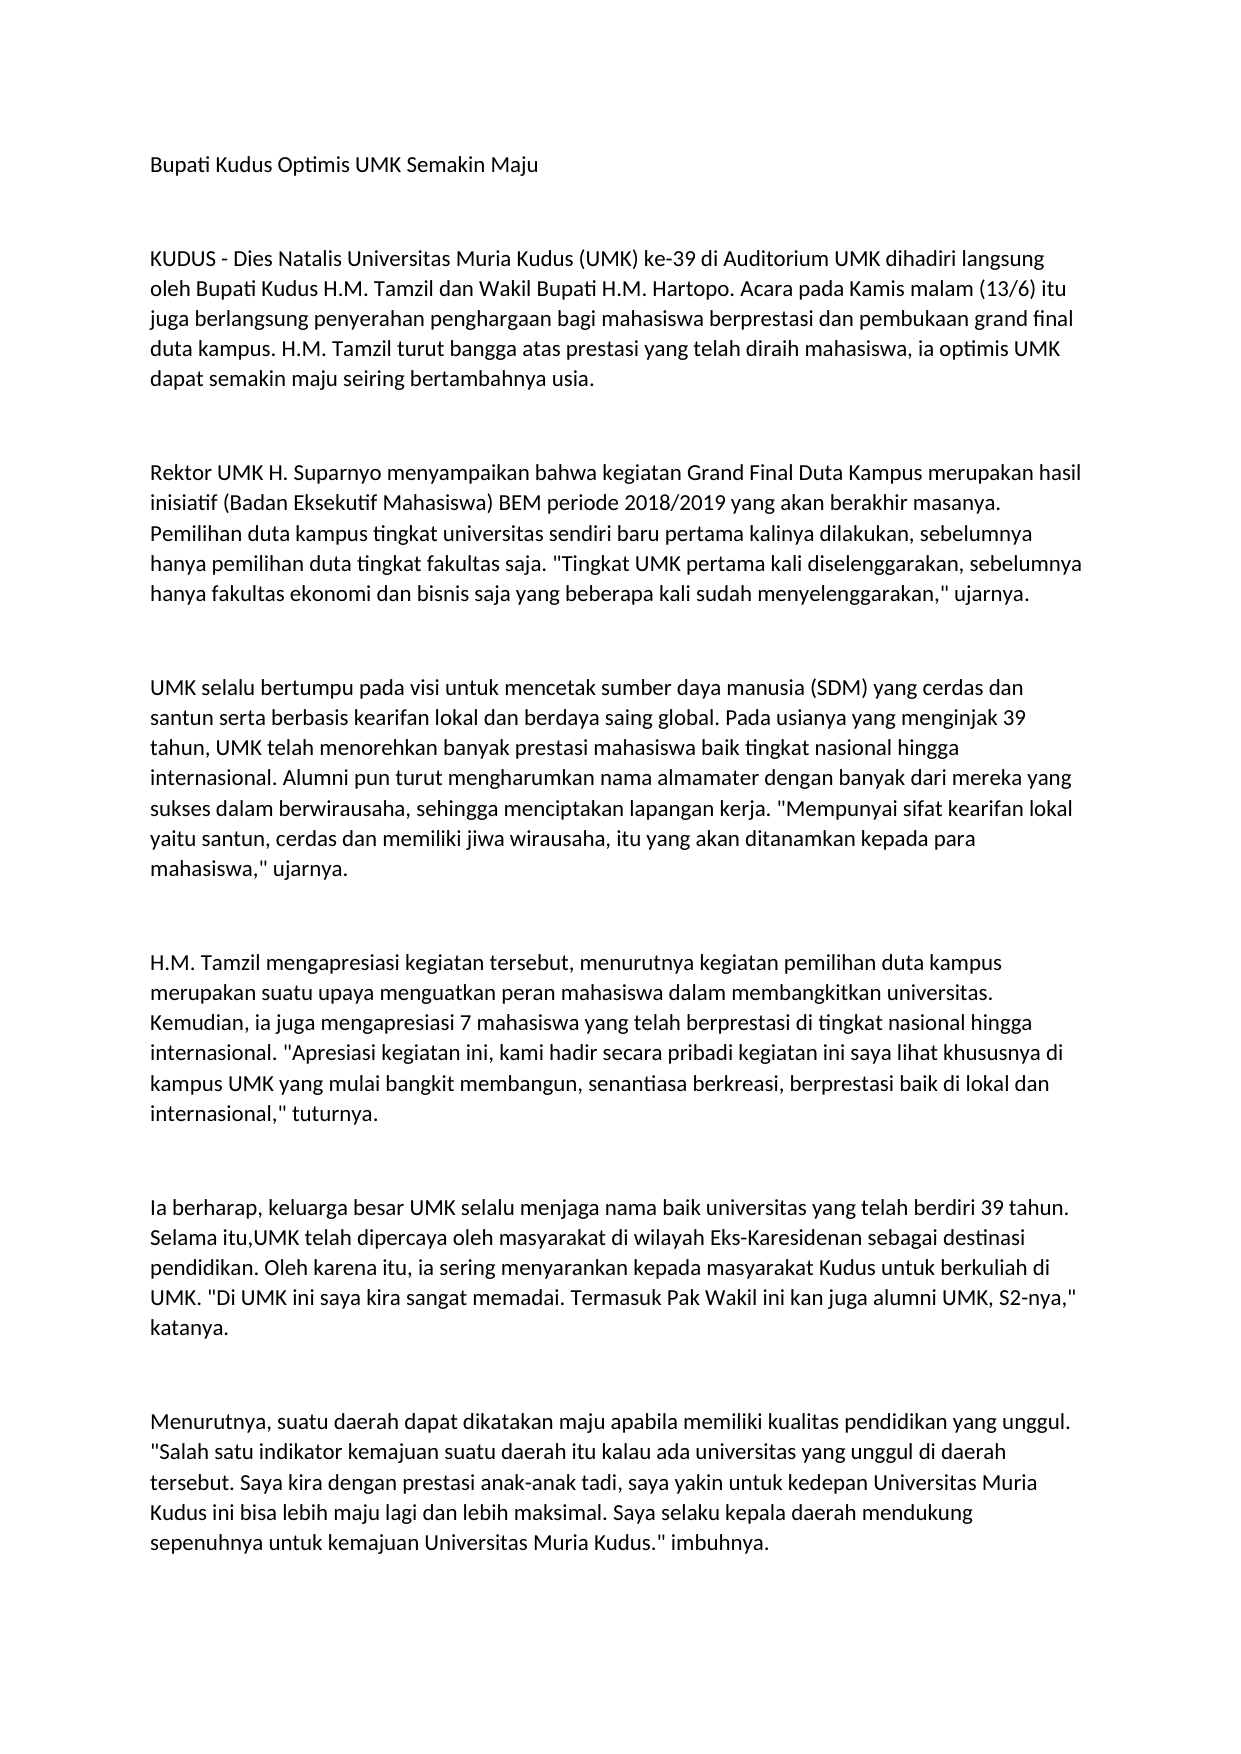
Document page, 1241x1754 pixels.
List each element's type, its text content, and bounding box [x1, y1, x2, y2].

text H.M. Tamzil mengapresiasi kegiatan tersebut, menurutnya kegiatan pemilihan duta kampus merupakan suatu upaya menguatkan peran mahasiswa dalam membangkitkan universitas. Kemudian, ia juga mengapresiasi 7 mahasiswa yang telah berprestasi di tingkat nasional hingga internasional. "Apresiasi kegiatan ini, kami hadir secara pribadi kegiatan ini saya lihat khususnya di kampus UMK yang mulai bangkit membangun, senantiasa berkreasi, berprestasi baik di lokal dan internasional," tuturnya. [150, 948, 1090, 1127]
text Bupati Kudus Optimis UMK Semakin Maju [150, 150, 1090, 178]
text KUDUS - Dies Natalis Universitas Muria Kudus (UMK) ke-39 di Auditorium UMK dihadiri langsung oleh Bupati Kudus H.M. Tamzil dan Wakil Bupati H.M. Hartopo. Acara pada Kamis malam (13/6) itu juga berlangsung penyerahan penghargaan bagi mahasiswa berprestasi dan pembukaan grand final duta kampus. H.M. Tamzil turut bangga atas prestasi yang telah diraih mahasiswa, ia optimis UMK dapat semakin maju seiring bertambahnya usia. [150, 244, 1090, 393]
text Menurutnya, suatu daerah dapat dikatakan maju apabila memiliki kualitas pendidikan yang unggul. "Salah satu indikator kemajuan suatu daerah itu kalau ada universitas yang unggul di daerah tersebut. Saya kira dengan prestasi anak-anak tadi, saya yakin untuk kedepan Universitas Muria Kudus ini bisa lebih maju lagi dan lebih maksimal. Saya selaku kepala daerah mendukung sepenuhnya untuk kemajuan Universitas Muria Kudus." imbuhnya. [150, 1407, 1090, 1556]
text Rektor UMK H. Suparnyo menyampaikan bahwa kegiatan Grand Final Duta Kampus merupakan hasil inisiatif (Badan Eksekutif Mahasiswa) BEM periode 2018/2019 yang akan berakhir masanya. Pemilihan duta kampus tingkat universitas sendiri baru pertama kalinya dilakukan, sebelumnya hanya pemilihan duta tingkat fakultas saja. "Tingkat UMK pertama kali diselenggarakan, sebelumnya hanya fakultas ekonomi dan bisnis saja yang beberapa kali sudah menyelenggarakan," ujarnya. [150, 458, 1090, 607]
text UMK selalu bertumpu pada visi untuk mencetak sumber daya manusia (SDM) yang cerdas dan santun serta berbasis kearifan lokal dan berdaya saing global. Pada usianya yang menginjak 39 tahun, UMK telah menorehkan banyak prestasi mahasiswa baik tingkat nasional hingga internasional. Alumni pun turut mengharumkan nama almamater dengan banyak dari mereka yang sukses dalam berwirausaha, sehingga menciptakan lapangan kerja. "Mempunyai sifat kearifan lokal yaitu santun, cerdas dan memiliki jiwa wirausaha, itu yang akan ditanamkan kepada para mahasiswa," ujarnya. [150, 673, 1090, 882]
text Ia berharap, keluarga besar UMK selalu menjaga nama baik universitas yang telah berdiri 39 tahun. Selama itu,UMK telah dipercaya oleh masyarakat di wilayah Eks-Karesidenan sebagai destinasi pendidikan. Oleh karena itu, ia sering menyarankan kepada masyarakat Kudus untuk berkuliah di UMK. "Di UMK ini saya kira sangat memadai. Termasuk Pak Wakil ini kan juga alumni UMK, S2-nya," katanya. [150, 1193, 1090, 1342]
